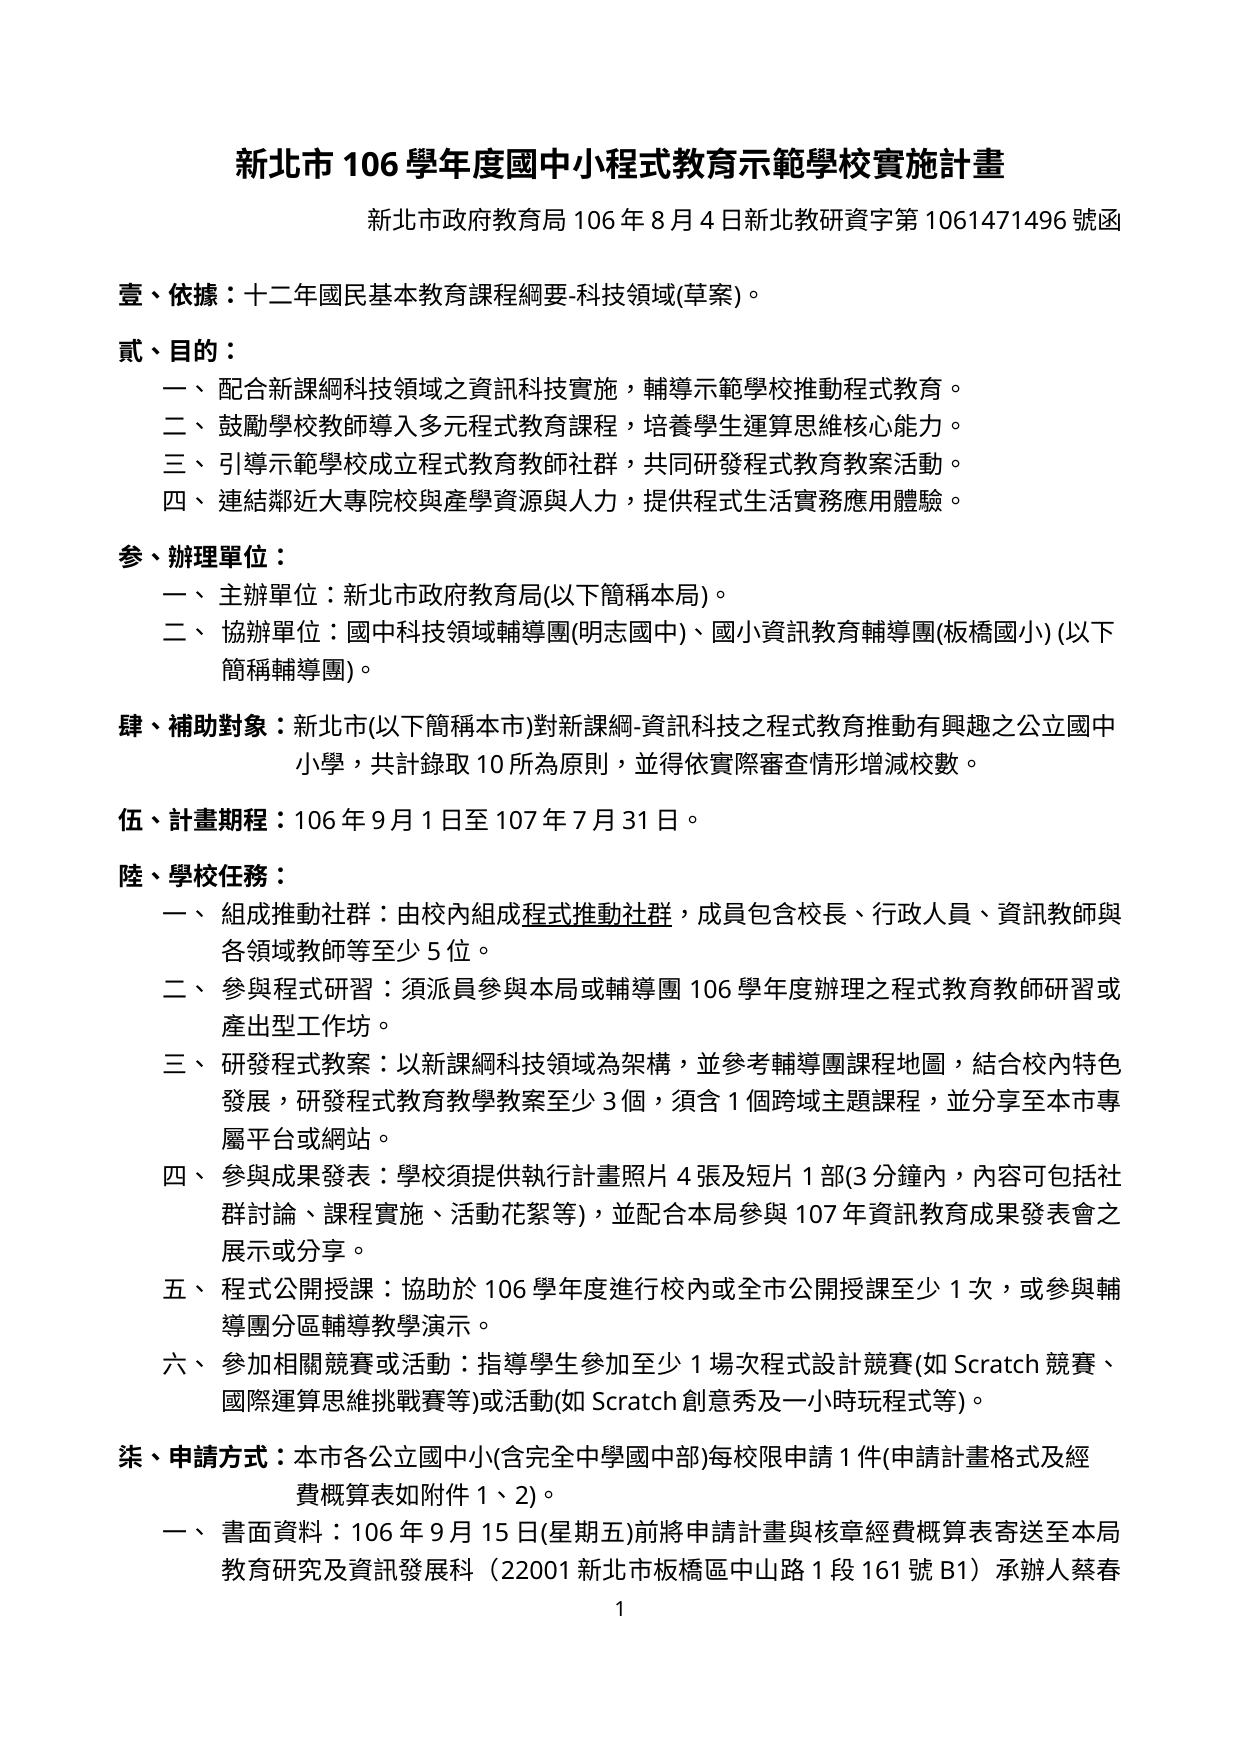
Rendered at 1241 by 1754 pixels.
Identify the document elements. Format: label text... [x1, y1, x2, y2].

text 貳、目的： [118, 331, 1122, 368]
list 參加相關競賽或活動：指導學生參加至少1場次程式設計競賽(如Scratch競賽、國際運算思維挑戰賽等)或活動(如Scratch創意秀及一小時玩程式等)。 [162, 1343, 1122, 1418]
list 配合新課綱科技領域之資訊科技實施，輔導示範學校推動程式教育。 [162, 368, 1122, 406]
list 引導示範學校成立程式教育教師社群，共同研發程式教育教案活動。 [162, 443, 1122, 481]
text 新北市106學年度國中小程式教育示範學校實施計畫 [118, 125, 1122, 200]
list 參與程式研習：須派員參與本局或輔導團106學年度辦理之程式教育教師研習或產出型工作坊。 [162, 968, 1122, 1043]
list 鼓勵學校教師導入多元程式教育課程，培養學生運算思維核心能力。 [162, 406, 1122, 443]
text 陸、學校任務： [118, 856, 1122, 893]
list 主辦單位：新北市政府教育局(以下簡稱本局)。 [162, 575, 1122, 612]
list 參與成果發表：學校須提供執行計畫照片4張及短片1部(3分鐘內，內容可包括社群討論、課程實施、活動花絮等)，並配合本局參與107年資訊教育成果發表會之展示或分享。 [162, 1156, 1122, 1268]
text 壹、依據：十二年國民基本教育課程綱要-科技領域(草案)。 [118, 275, 1122, 312]
text 伍、計畫期程：106年9月1日至107年7月31日。 [118, 800, 1122, 837]
text 新北市政府教育局106年8月4日新北教研資字第1061471496號函 [118, 200, 1122, 237]
list 組成推動社群：由校內組成程式推動社群，成員包含校長、行政人員、資訊教師與各領域教師等至少5位。 [162, 893, 1122, 968]
text 柒、申請方式：本市各公立國中小(含完全中學國中部)每校限申請1件(申請計畫格式及經 費概算表如附件1、2)。 [118, 1437, 1122, 1512]
list 研發程式教案：以新課綱科技領域為架構，並參考輔導團課程地圖，結合校內特色發展，研發程式教育教學教案至少3個，須含1個跨域主題課程，並分享至本市專屬平台或網站。 [162, 1043, 1122, 1156]
text 参、辦理單位： [118, 537, 1122, 575]
list 協辦單位：國中科技領域輔導團(明志國中)、國小資訊教育輔導團(板橋國小) (以下簡稱輔導團)。 [162, 612, 1122, 687]
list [162, 1512, 1122, 1587]
list 程式公開授課：協助於106學年度進行校內或全市公開授課至少1次，或參與輔導團分區輔導教學演示。 [162, 1268, 1122, 1343]
list 連結鄰近大專院校與產學資源與人力，提供程式生活實務應用體驗。 [162, 481, 1122, 518]
text 肆、補助對象：新北市(以下簡稱本市)對新課綱-資訊科技之程式教育推動有興趣之公立國中小學，共計錄取10所為原則，並得依實際審查情形增減校數。 [118, 706, 1122, 781]
